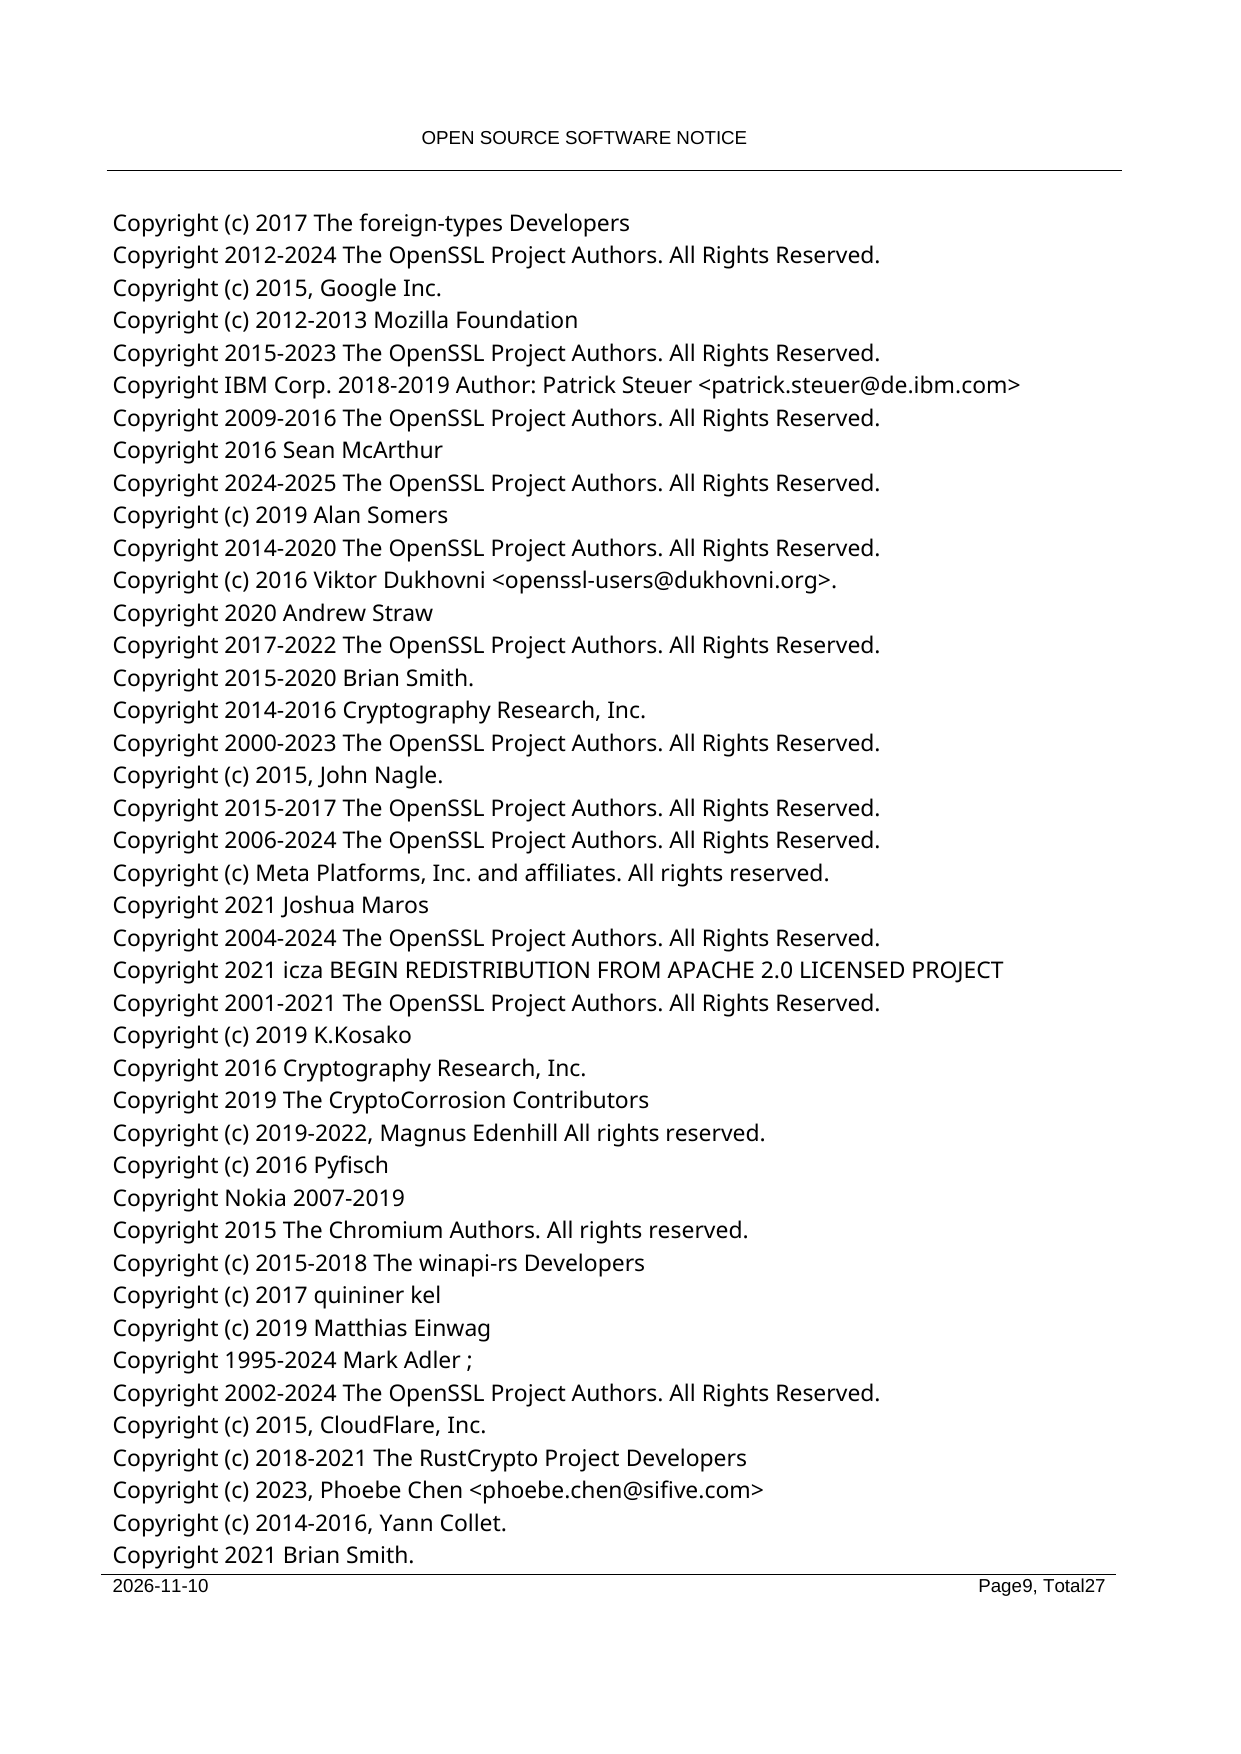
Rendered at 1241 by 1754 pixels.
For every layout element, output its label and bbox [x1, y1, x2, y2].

text [112, 206, 1128, 1571]
